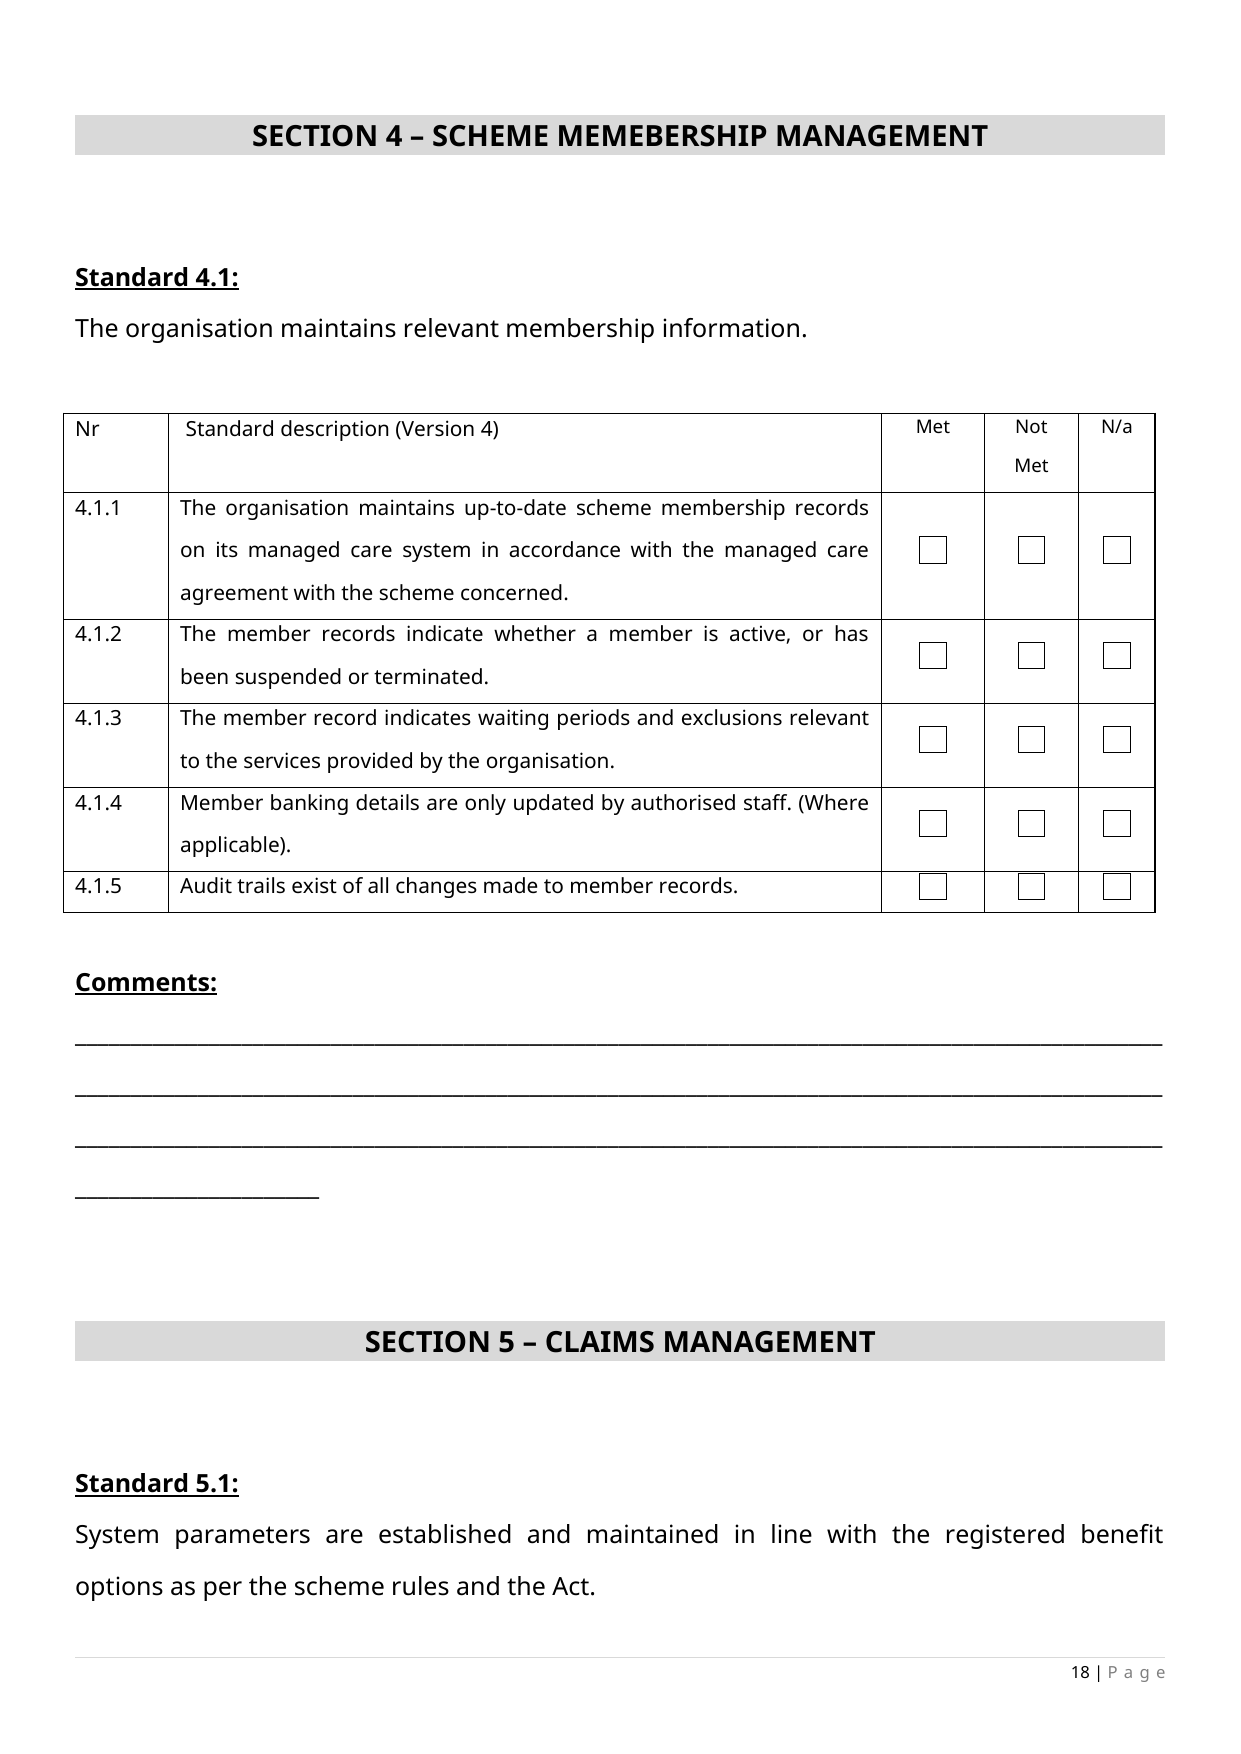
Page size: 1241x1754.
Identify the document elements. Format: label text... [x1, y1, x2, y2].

table_cell [985, 872, 1078, 912]
table_cell 4.1.4 [64, 788, 168, 871]
text The organisation maintains relevant membership information. [75, 311, 1165, 345]
table_cell 4.1.1 [64, 493, 168, 618]
table_cell The organisation maintains up-to-date scheme membership records on its managed care system in accordance with the managed care agreement with the scheme concerned. [169, 493, 881, 618]
table_header Standard description (Version 4) [169, 414, 881, 492]
table_cell [882, 704, 984, 787]
table_cell [1079, 704, 1154, 787]
table_cell [882, 788, 984, 871]
table_cell [1079, 493, 1154, 618]
table_cell The member record indicates waiting periods and exclusions relevant to the services provided by the organisation. [169, 704, 881, 787]
table_cell [985, 620, 1078, 702]
table_cell [1079, 620, 1154, 702]
table_cell [1079, 788, 1154, 871]
text System parameters are established and maintained in line with the registered benefit options as per the scheme rules and the Act. [75, 1517, 1165, 1602]
table_cell [985, 493, 1078, 618]
table_header N/a [1079, 414, 1154, 492]
table_cell The member records indicate whether a member is active, or has been suspended or terminated. [169, 620, 881, 702]
table_cell [985, 788, 1078, 871]
table_cell [1079, 872, 1154, 912]
text Standard 5.1: [75, 1466, 1165, 1500]
table_cell [882, 872, 984, 912]
text Standard 4.1: [75, 259, 1165, 294]
text SECTION 5 – CLAIMS MANAGEMENT [75, 1321, 1165, 1361]
table_cell [882, 620, 984, 702]
table_cell 4.1.5 [64, 872, 168, 912]
table_header Nr [64, 414, 168, 492]
table_header Not Met [985, 414, 1078, 492]
text SECTION 4 – SCHEME MEMEBERSHIP MANAGEMENT [75, 115, 1165, 155]
table_cell 4.1.2 [64, 620, 168, 702]
table_cell [985, 704, 1078, 787]
table_cell [882, 493, 984, 618]
table_header Met [882, 414, 984, 492]
text Comments: [75, 964, 1090, 998]
text ____________________________________________________________________________________________________________________________________________________________________________________________________________________________________________________________________________________________________________________________ [75, 1015, 1165, 1202]
table_cell 4.1.3 [64, 704, 168, 787]
table_cell Member banking details are only updated by authorised staff. (Where applicable). [169, 788, 881, 871]
table_cell Audit trails exist of all changes made to member records. [169, 872, 881, 912]
